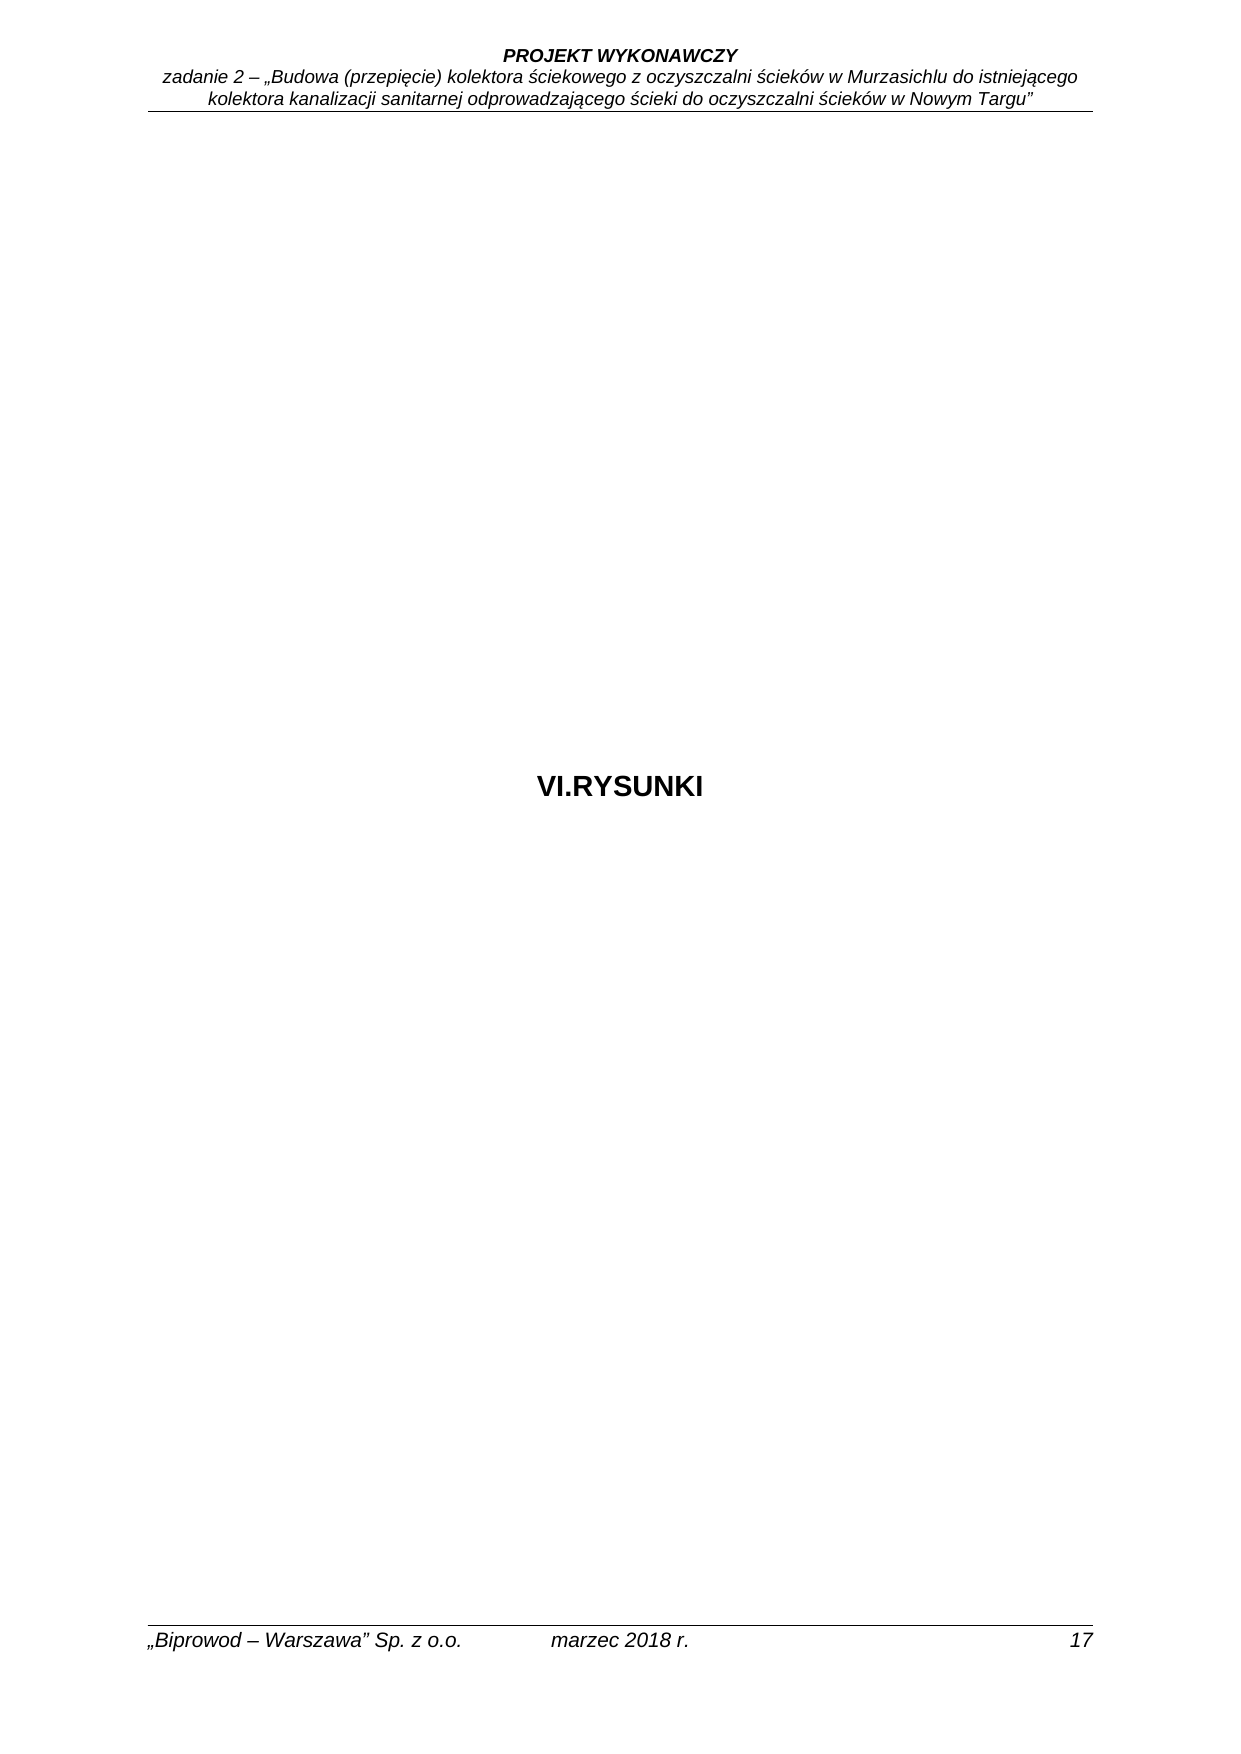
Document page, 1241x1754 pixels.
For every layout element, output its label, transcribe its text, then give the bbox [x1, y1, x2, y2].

text VI.RYSUNKI [148, 769, 1093, 802]
